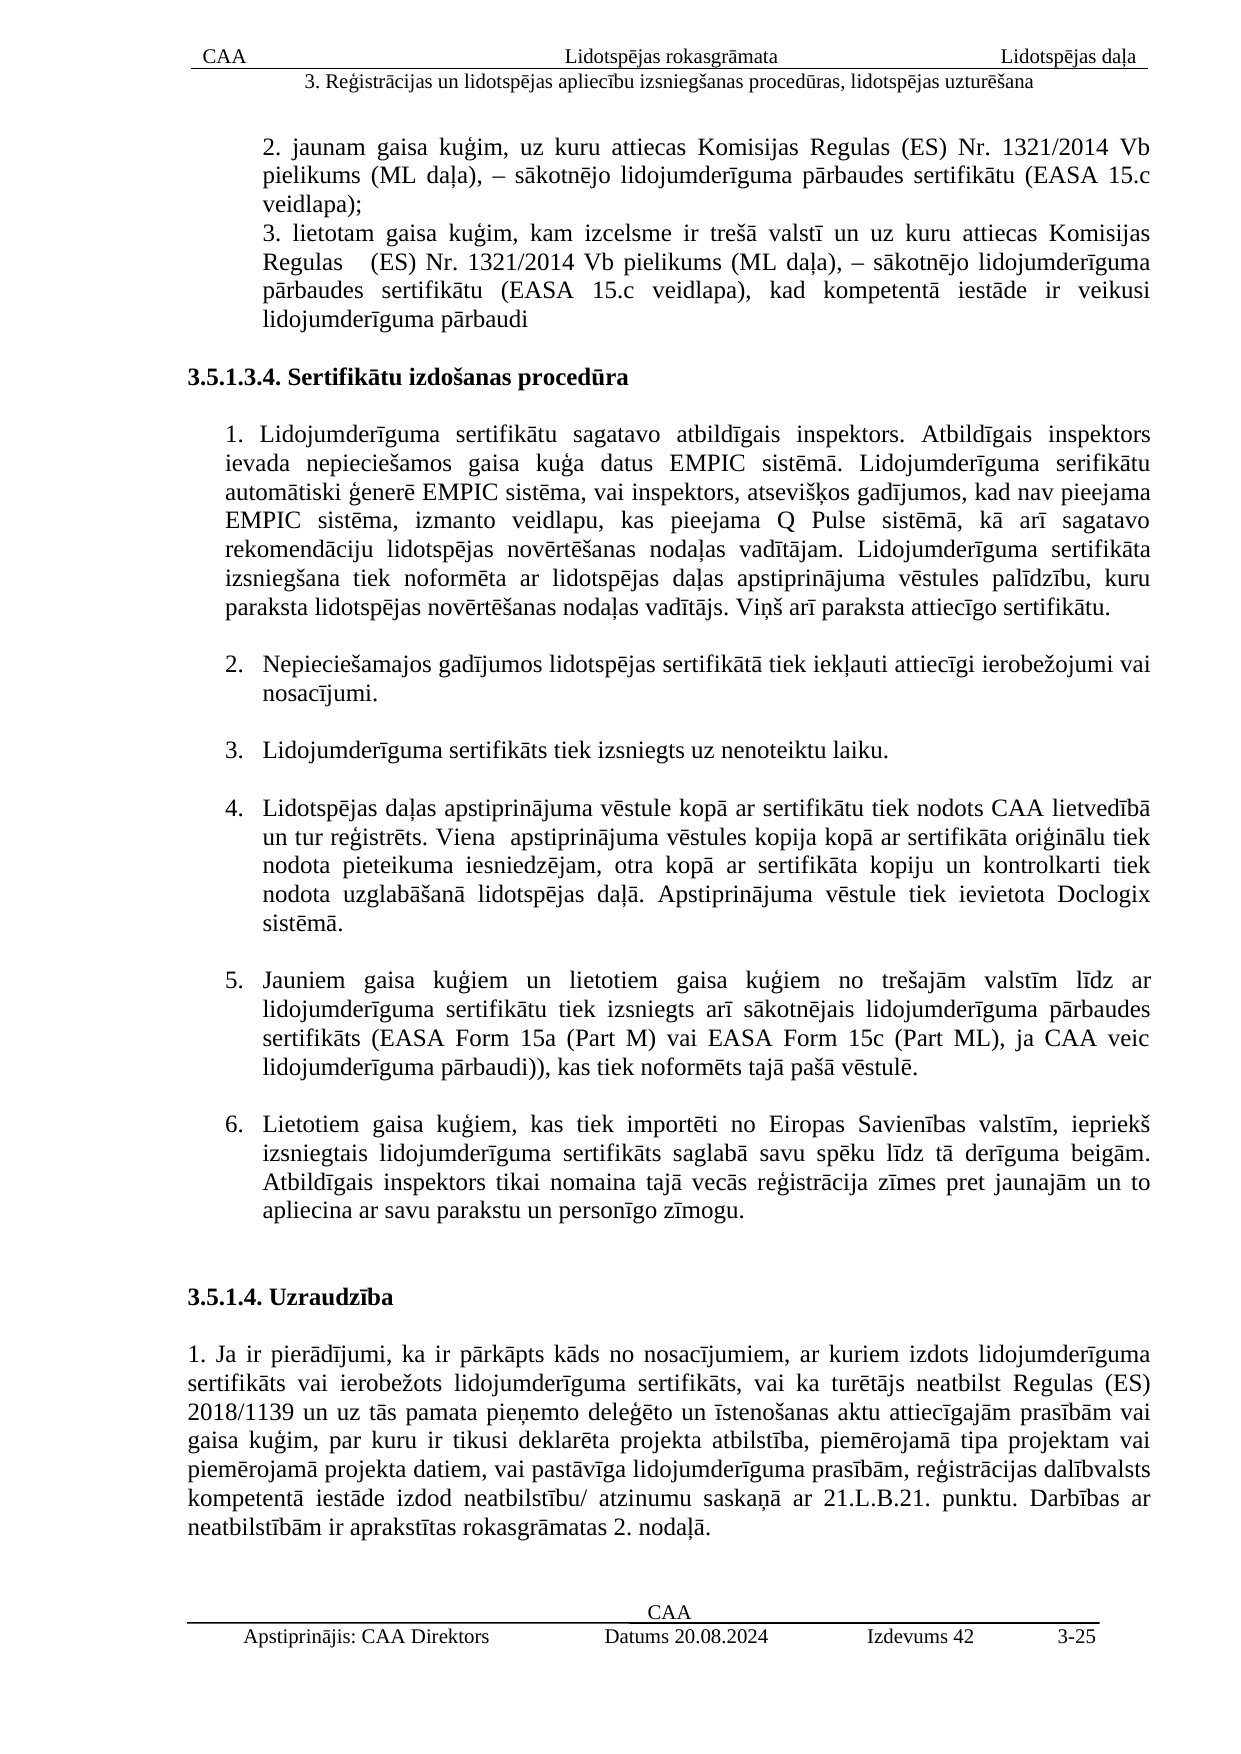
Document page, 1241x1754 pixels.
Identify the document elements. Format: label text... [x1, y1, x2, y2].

text 1. Ja ir pierādījumi, ka ir pārkāpts kāds no nosacījumiem, ar kuriem izdots lidojumderīguma sertifikāts vai ierobežots lidojumderīguma sertifikāts, vai ka turētājs neatbilst Regulas (ES) 2018/1139 un uz tās pamata pieņemto deleģēto un īstenošanas aktu attiecīgajām prasībām vai gaisa kuģim, par kuru ir tikusi deklarēta projekta atbilstība, piemērojamā tipa projektam vai piemērojamā projekta datiem, vai pastāvīga lidojumderīguma prasībām, reģistrācijas dalībvalsts kompetentā iestāde izdod neatbilstību/ atzinumu saskaņā ar 21.L.B.21. punktu. Darbības ar neatbilstībām ir aprakstītas rokasgrāmatas 2. nodaļā. [187, 1339, 1152, 1541]
text 2. jaunam gaisa kuģim, uz kuru attiecas Komisijas Regulas (ES) Nr. 1321/2014 Vb pielikums (ML daļa), – sākotnējo lidojumderīguma pārbaudes sertifikātu (EASA 15.c veidlapa); [262, 132, 1152, 218]
list Nepieciešamajos gadījumos lidotspējas sertifikātā tiek iekļauti attiecīgi ierobežojumi vai nosacījumi. [225, 649, 1152, 707]
text 3.5.1.3.4. Sertifikātu izdošanas procedūra [187, 362, 1152, 391]
text 3. lietotam gaisa kuģim, kam izcelsme ir trešā valstī un uz kuru attiecas Komisijas Regulas (ES) Nr. 1321/2014 Vb pielikums (ML daļa), – sākotnējo lidojumderīguma pārbaudes sertifikātu (EASA 15.c veidlapa), kad kompetentā iestāde ir veikusi lidojumderīguma pārbaudi [262, 218, 1152, 333]
text 1. Lidojumderīguma sertifikātu sagatavo atbildīgais inspektors. Atbildīgais inspektors ievada nepieciešamos gaisa kuģa datus EMPIC sistēmā. Lidojumderīguma serifikātu automātiski ģenerē EMPIC sistēma, vai inspektors, atsevišķos gadījumos, kad nav pieejama EMPIC sistēma, izmanto veidlapu, kas pieejama Q Pulse sistēmā, kā arī sagatavo rekomendāciju lidotspējas novērtēšanas nodaļas vadītājam. Lidojumderīguma sertifikāta izsniegšana tiek noformēta ar lidotspējas daļas apstiprinājuma vēstules palīdzību, kuru paraksta lidotspējas novērtēšanas nodaļas vadītājs. Viņš arī paraksta attiecīgo sertifikātu. [225, 419, 1152, 621]
list Lidotspējas daļas apstiprinājuma vēstule kopā ar sertifikātu tiek nodots CAA lietvedībā un tur reģistrēts. Viena apstiprinājuma vēstules kopija kopā ar sertifikāta oriģinālu tiek nodota pieteikuma iesniedzējam, otra kopā ar sertifikāta kopiju un kontrolkarti tiek nodota uzglabāšanā lidotspējas daļā. Apstiprinājuma vēstule tiek ievietota Doclogix sistēmā. [225, 793, 1152, 937]
list Jauniem gaisa kuģiem un lietotiem gaisa kuģiem no trešajām valstīm līdz ar lidojumderīguma sertifikātu tiek izsniegts arī sākotnējais lidojumderīguma pārbaudes sertifikāts (EASA Form 15a (Part M) vai EASA Form 15c (Part ML), ja CAA veic lidojumderīguma pārbaudi)), kas tiek noformēts tajā pašā vēstulē. [225, 966, 1152, 1081]
list Lietotiem gaisa kuģiem, kas tiek importēti no Eiropas Savienības valstīm, iepriekš izsniegtais lidojumderīguma sertifikāts saglabā savu spēku līdz tā derīguma beigām. Atbildīgais inspektors tikai nomaina tajā vecās reģistrācija zīmes pret jaunajām un to apliecina ar savu parakstu un personīgo zīmogu. [225, 1109, 1152, 1224]
list Lidojumderīguma sertifikāts tiek izsniegts uz nenoteiktu laiku. [225, 736, 1152, 764]
text 3.5.1.4. Uzraudzība [187, 1282, 1152, 1311]
